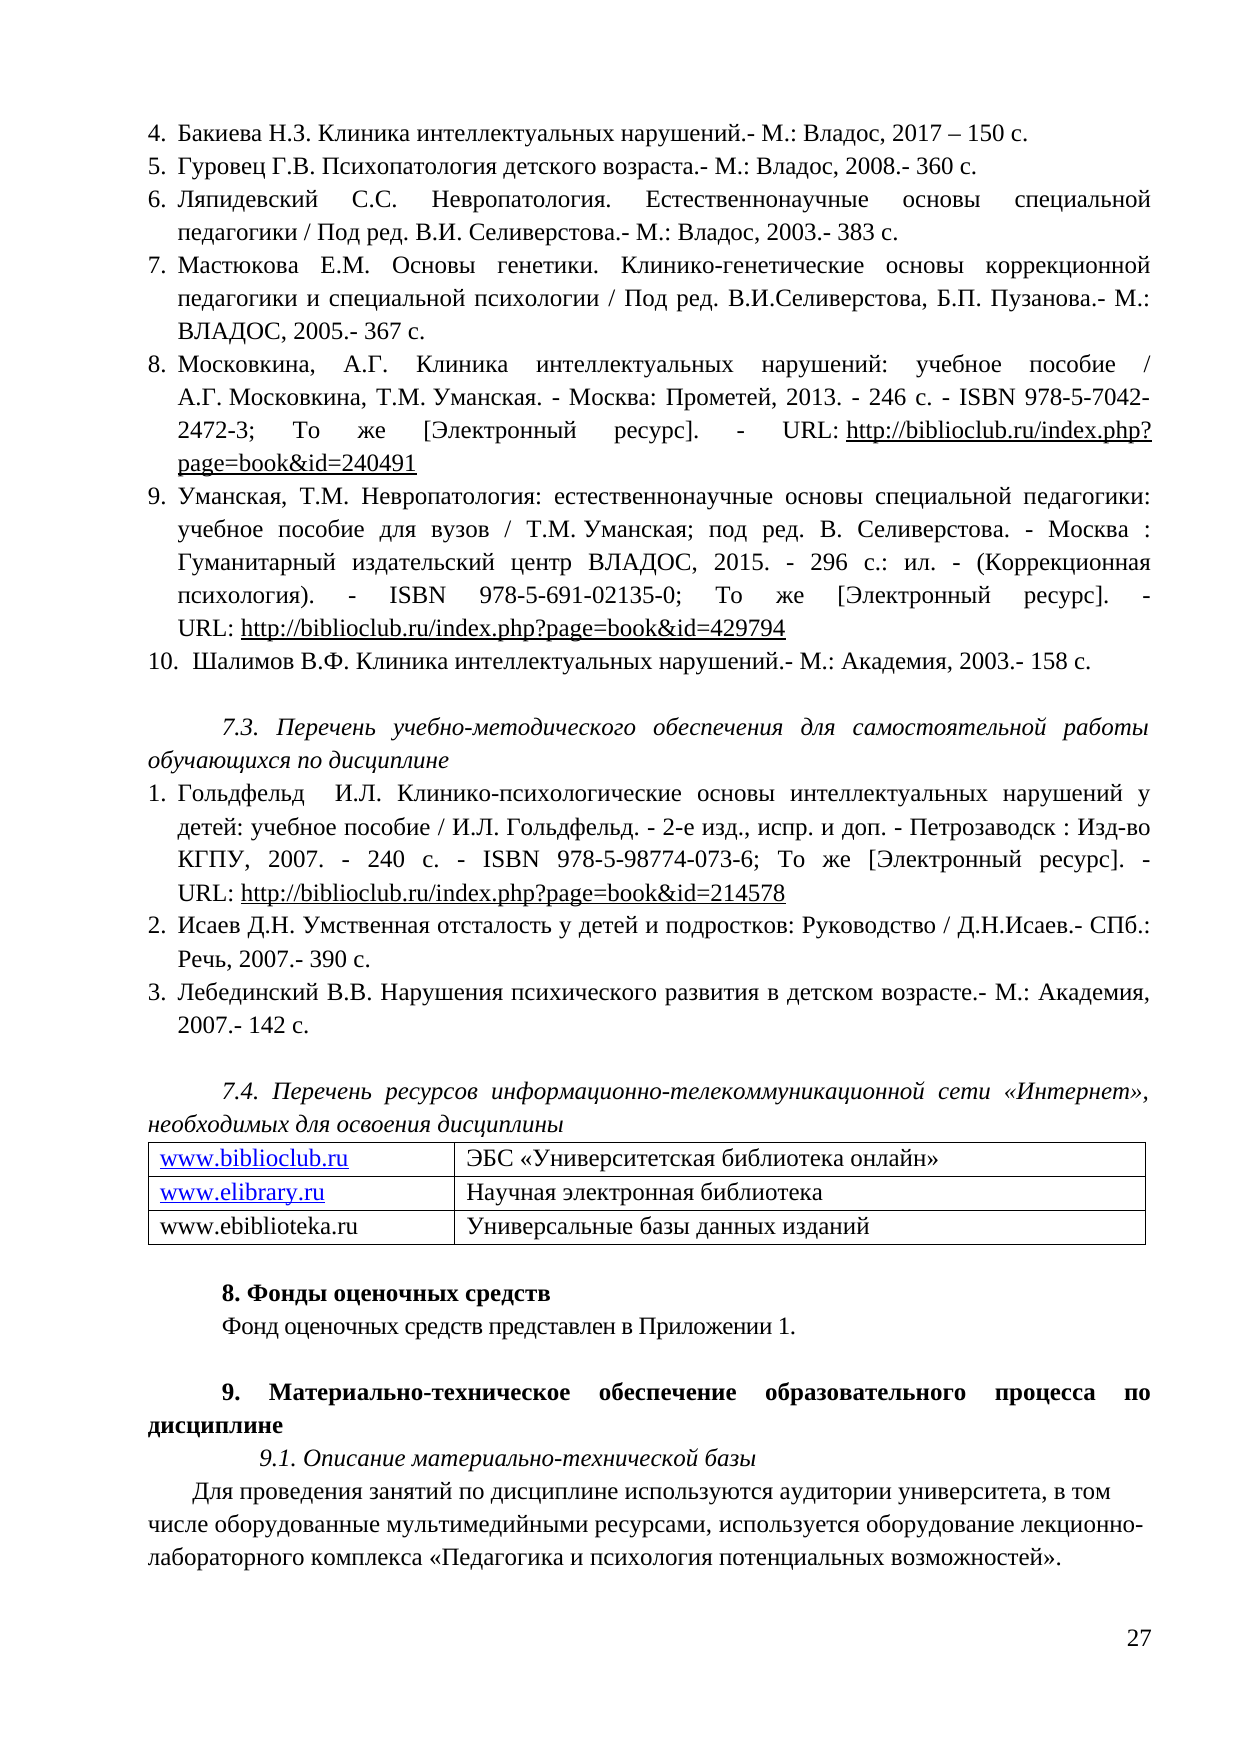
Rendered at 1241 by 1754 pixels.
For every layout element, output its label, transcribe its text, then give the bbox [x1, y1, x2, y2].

list Московкина, А.Г. Клиника интеллектуальных нарушений: учебное пособие / А.Г. Московкина, Т.М. Уманская. - Москва: Прометей, 2013. - 246 с. - ISBN 978-5-7042-2472-3; То же [Электронный ресурс]. - URL: http://biblioclub.ru/index.php?page=book&id=240491 [148, 349, 1152, 477]
list Шалимов В.Ф. Клиника интеллектуальных нарушений.- М.: Академия, 2003.- 158 с. [148, 646, 1152, 675]
list Ляпидевский С.С. Невропатология. Естественнонаучные основы специальной педагогики / Под ред. В.И. Селиверстова.- М.: Владос, 2003.- 383 с. [148, 184, 1152, 246]
list Гуровец Г.В. Психопатология детского возраста.- М.: Владос, 2008.- 360 с. [148, 151, 1152, 180]
text 9. Материально-техническое обеспечение образовательного процесса по дисциплине [148, 1377, 1152, 1439]
text 7.4. Перечень ресурсов информационно-телекоммуникационной сети «Интернет», необходимых для освоения дисциплины [148, 1076, 1152, 1137]
list Уманская, Т.М. Невропатология: естественнонаучные основы специальной педагогики: учебное пособие для вузов / Т.М. Уманская; под ред. В. Селиверстова. - Москва : Гуманитарный издательский центр ВЛАДОС, 2015. - 296 с.: ил. - (Коррекционная психология). - ISBN 978-5-691-02135-0; То же [Электронный ресурс]. - URL: http://biblioclub.ru/index.php?page=book&id=429794 [148, 481, 1152, 642]
list Лебединский В.В. Нарушения психического развития в детском возрасте.- М.: Академия, 2007.- 142 с. [148, 977, 1152, 1038]
text 7.3. Перечень учебно-методического обеспечения для самостоятельной работы обучающихся по дисциплине [148, 712, 1152, 774]
table_cell www.elibrary.ru [149, 1177, 454, 1210]
table_header www.biblioclub.ru [149, 1143, 454, 1176]
text 9.1. Описание материально-технической базы [148, 1443, 1152, 1472]
table_cell Научная электронная библиотека [455, 1177, 1145, 1210]
table_header ЭБС «Университетская библиотека онлайн» [455, 1143, 1145, 1176]
text Фонд оценочных средств представлен в Приложении 1. [148, 1311, 1152, 1340]
list Гольдфельд И.Л. Клинико-психологические основы интеллектуальных нарушений у детей: учебное пособие / И.Л. Гольдфельд. - 2-е изд., испр. и доп. - Петрозаводск : Изд-во КГПУ, 2007. - 240 с. - ISBN 978-5-98774-073-6; То же [Электронный ресурс]. - URL: http://biblioclub.ru/index.php?page=book&id=214578 [148, 778, 1152, 906]
table_cell www.ebiblioteka.ru [149, 1211, 454, 1244]
text Для проведения занятий по дисциплине используются аудитории университета, в том числе оборудованные мультимедийными ресурсами, используется оборудование лекционно-лабораторного комплекса «Педагогика и психология потенциальных возможностей». [148, 1476, 1152, 1571]
list Бакиева Н.З. Клиника интеллектуальных нарушений.- М.: Владос, 2017 – 150 с. [148, 118, 1152, 147]
table_cell Универсальные базы данных изданий [455, 1211, 1145, 1244]
text 8. Фонды оценочных средств [148, 1278, 1152, 1307]
list Мастюкова Е.М. Основы генетики. Клинико-генетические основы коррекционной педагогики и специальной психологии / Под ред. В.И.Селиверстова, Б.П. Пузанова.- М.: ВЛАДОС, 2005.- 367 с. [148, 250, 1152, 345]
list Исаев Д.Н. Умственная отсталость у детей и подростков: Руководство / Д.Н.Исаев.- СПб.: Речь, 2007.- 390 с. [148, 911, 1152, 972]
